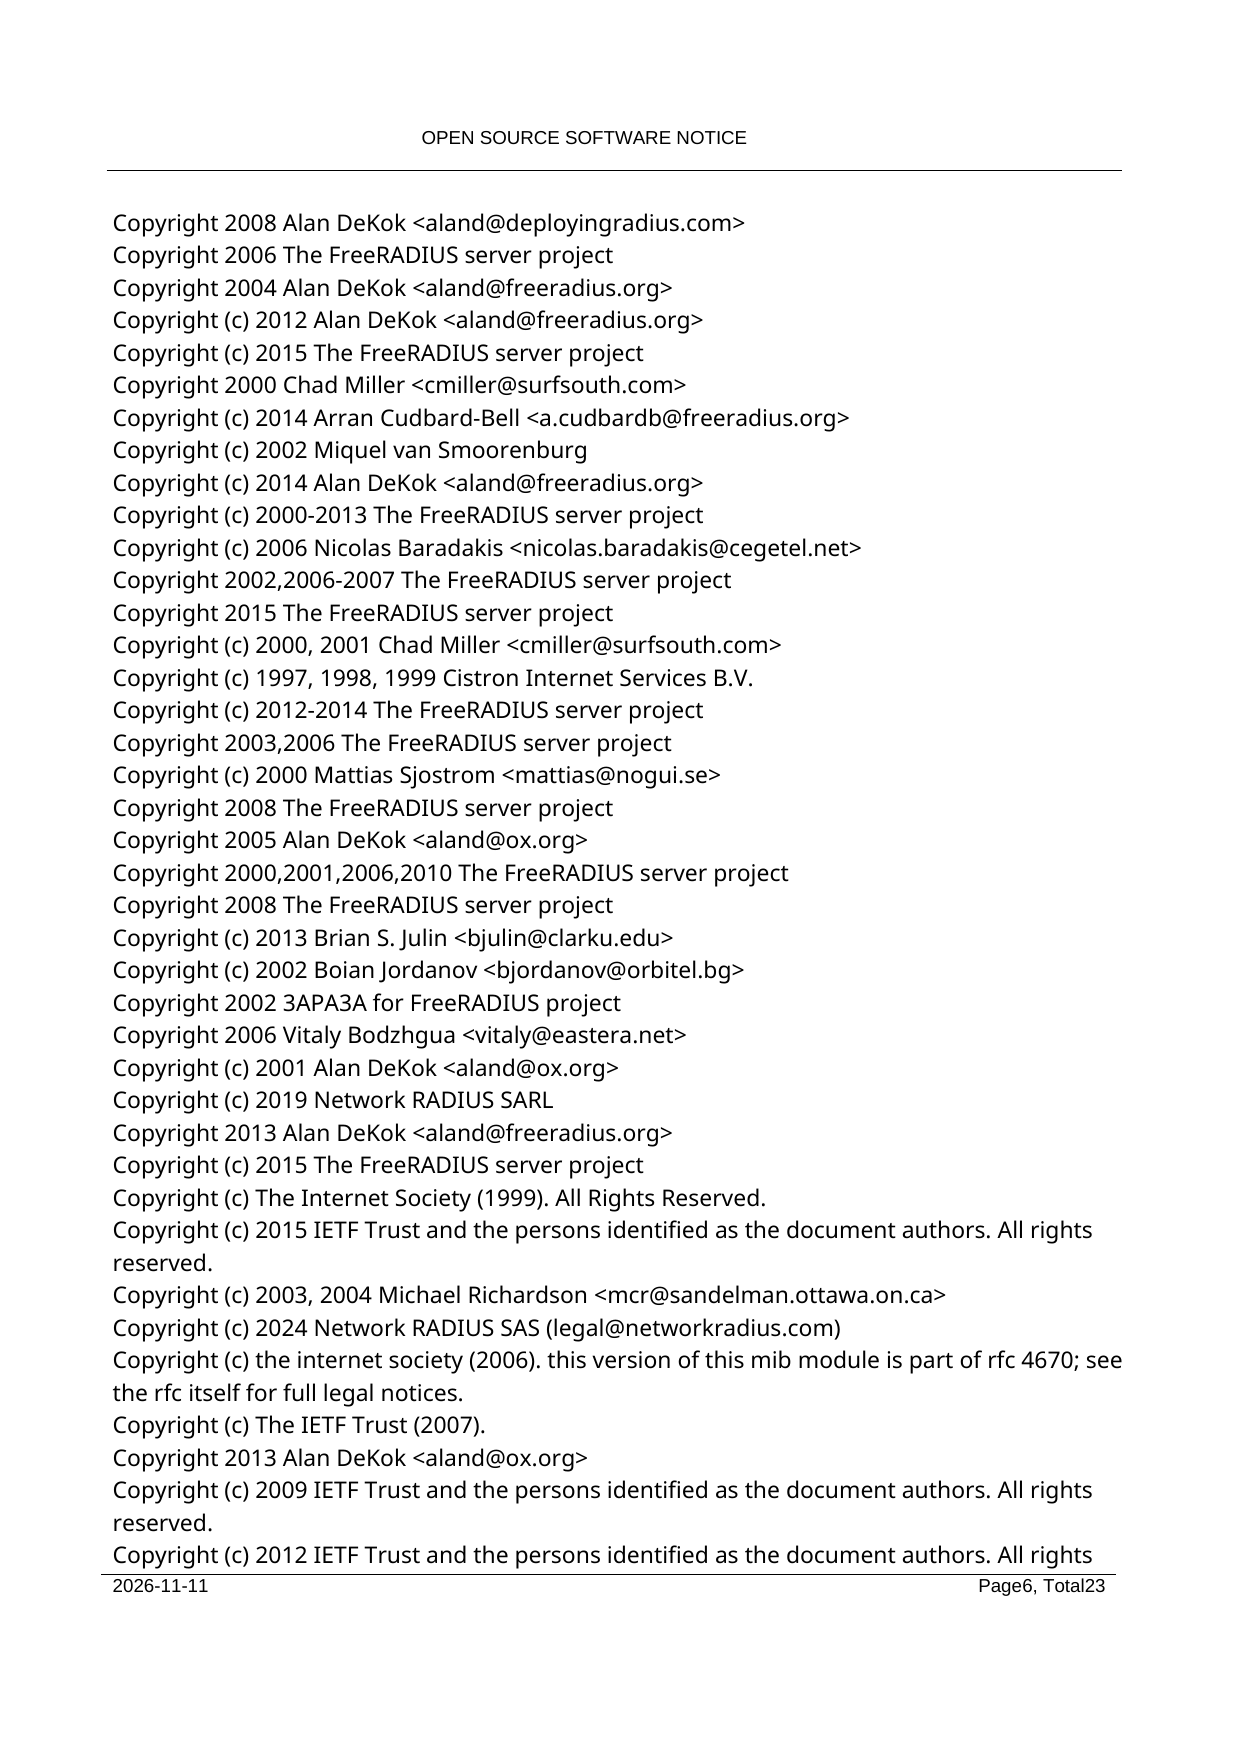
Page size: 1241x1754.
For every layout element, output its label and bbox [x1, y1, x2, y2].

text [112, 206, 1128, 1571]
